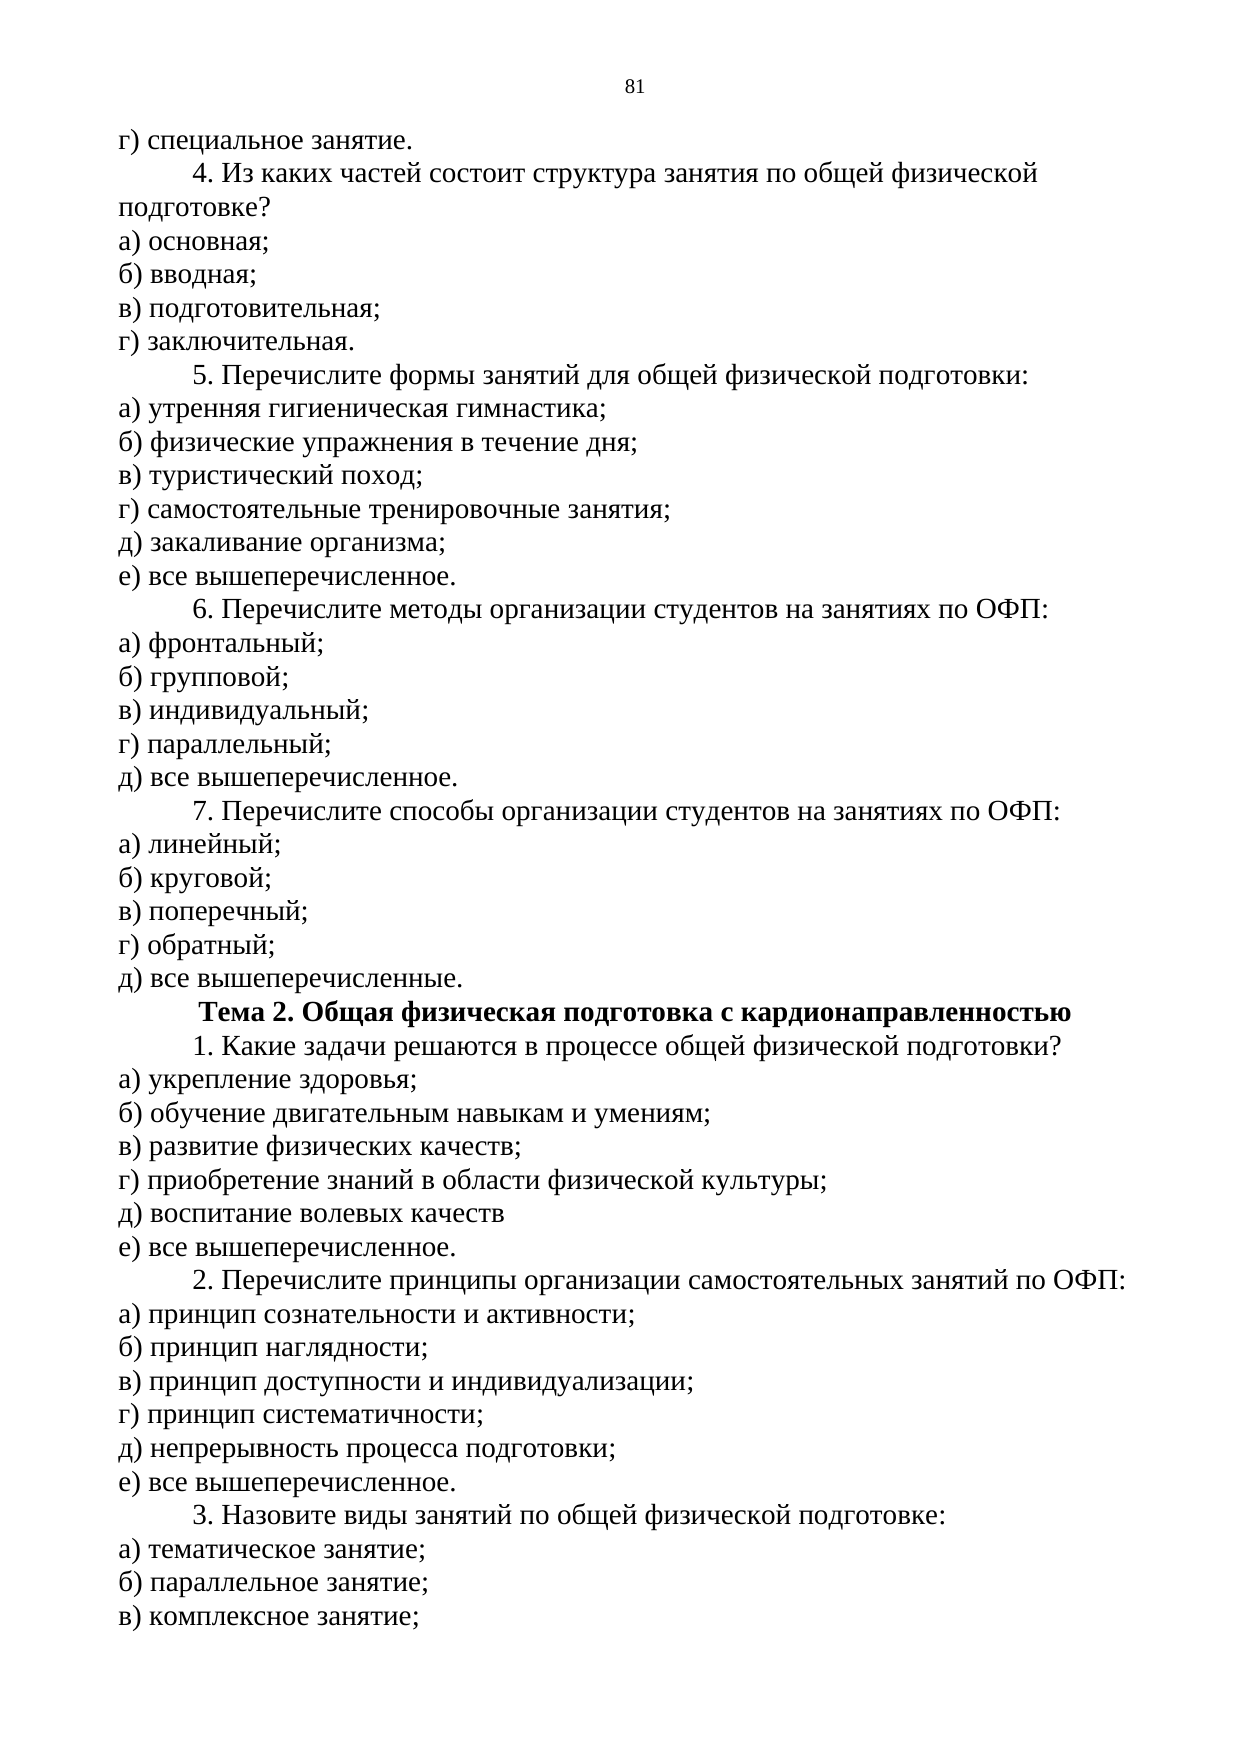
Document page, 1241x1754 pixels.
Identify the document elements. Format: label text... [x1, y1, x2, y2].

text б) вводная; [118, 256, 1152, 290]
text 7. Перечислите способы организации студентов на занятиях по ОФП: [118, 793, 1152, 826]
text а) линейный; [118, 826, 1152, 860]
text а) укрепление здоровья; [118, 1061, 1152, 1095]
text 5. Перечислите формы занятий для общей физической подготовки: [118, 357, 1152, 390]
text а) утренняя гигиеническая гимнастика; [118, 390, 1152, 424]
text б) физические упражнения в течение дня; [118, 424, 1152, 457]
text а) принцип сознательности и активности; [118, 1296, 1152, 1329]
text д) воспитание волевых качеств [118, 1195, 1152, 1229]
text в) подготовительная; [118, 290, 1152, 323]
text б) параллельное занятие; [118, 1564, 1152, 1598]
text а) фронтальный; [118, 625, 1152, 659]
text д) непрерывность процесса подготовки; [118, 1430, 1152, 1464]
text а) тематическое занятие; [118, 1531, 1152, 1564]
text г) приобретение знаний в области физической культуры; [118, 1162, 1152, 1195]
text д) все вышеперечисленное. [118, 759, 1152, 793]
text е) все вышеперечисленное. [118, 1464, 1152, 1497]
text 2. Перечислите принципы организации самостоятельных занятий по ОФП: [118, 1262, 1152, 1296]
text в) развитие физических качеств; [118, 1128, 1152, 1162]
text г) специальное занятие. [118, 122, 1152, 156]
text г) обратный; [118, 927, 1152, 961]
text б) обучение двигательным навыкам и умениям; [118, 1095, 1152, 1128]
text 4. Из каких частей состоит структура занятия по общей физической подготовке? [118, 156, 1152, 223]
text г) принцип систематичности; [118, 1397, 1152, 1430]
text е) все вышеперечисленное. [118, 558, 1152, 592]
text 3. Назовите виды занятий по общей физической подготовке: [118, 1497, 1152, 1531]
text д) закаливание организма; [118, 524, 1152, 558]
text 6. Перечислите методы организации студентов на занятиях по ОФП: [118, 592, 1152, 625]
text в) принцип доступности и индивидуализации; [118, 1363, 1152, 1397]
text Тема 2. Общая физическая подготовка с кардионаправленностью [118, 994, 1152, 1028]
text е) все вышеперечисленное. [118, 1229, 1152, 1262]
text в) поперечный; [118, 893, 1152, 927]
text б) круговой; [118, 860, 1152, 893]
text в) комплексное занятие; [118, 1598, 1152, 1631]
text г) заключительная. [118, 323, 1152, 357]
text в) индивидуальный; [118, 692, 1152, 726]
text а) основная; [118, 223, 1152, 256]
text б) групповой; [118, 659, 1152, 692]
text д) все вышеперечисленные. [118, 961, 1152, 994]
text г) самостоятельные тренировочные занятия; [118, 491, 1152, 524]
text б) принцип наглядности; [118, 1329, 1152, 1363]
text 1. Какие задачи решаются в процессе общей физической подготовки? [118, 1028, 1152, 1061]
text г) параллельный; [118, 726, 1152, 759]
text в) туристический поход; [118, 457, 1152, 491]
